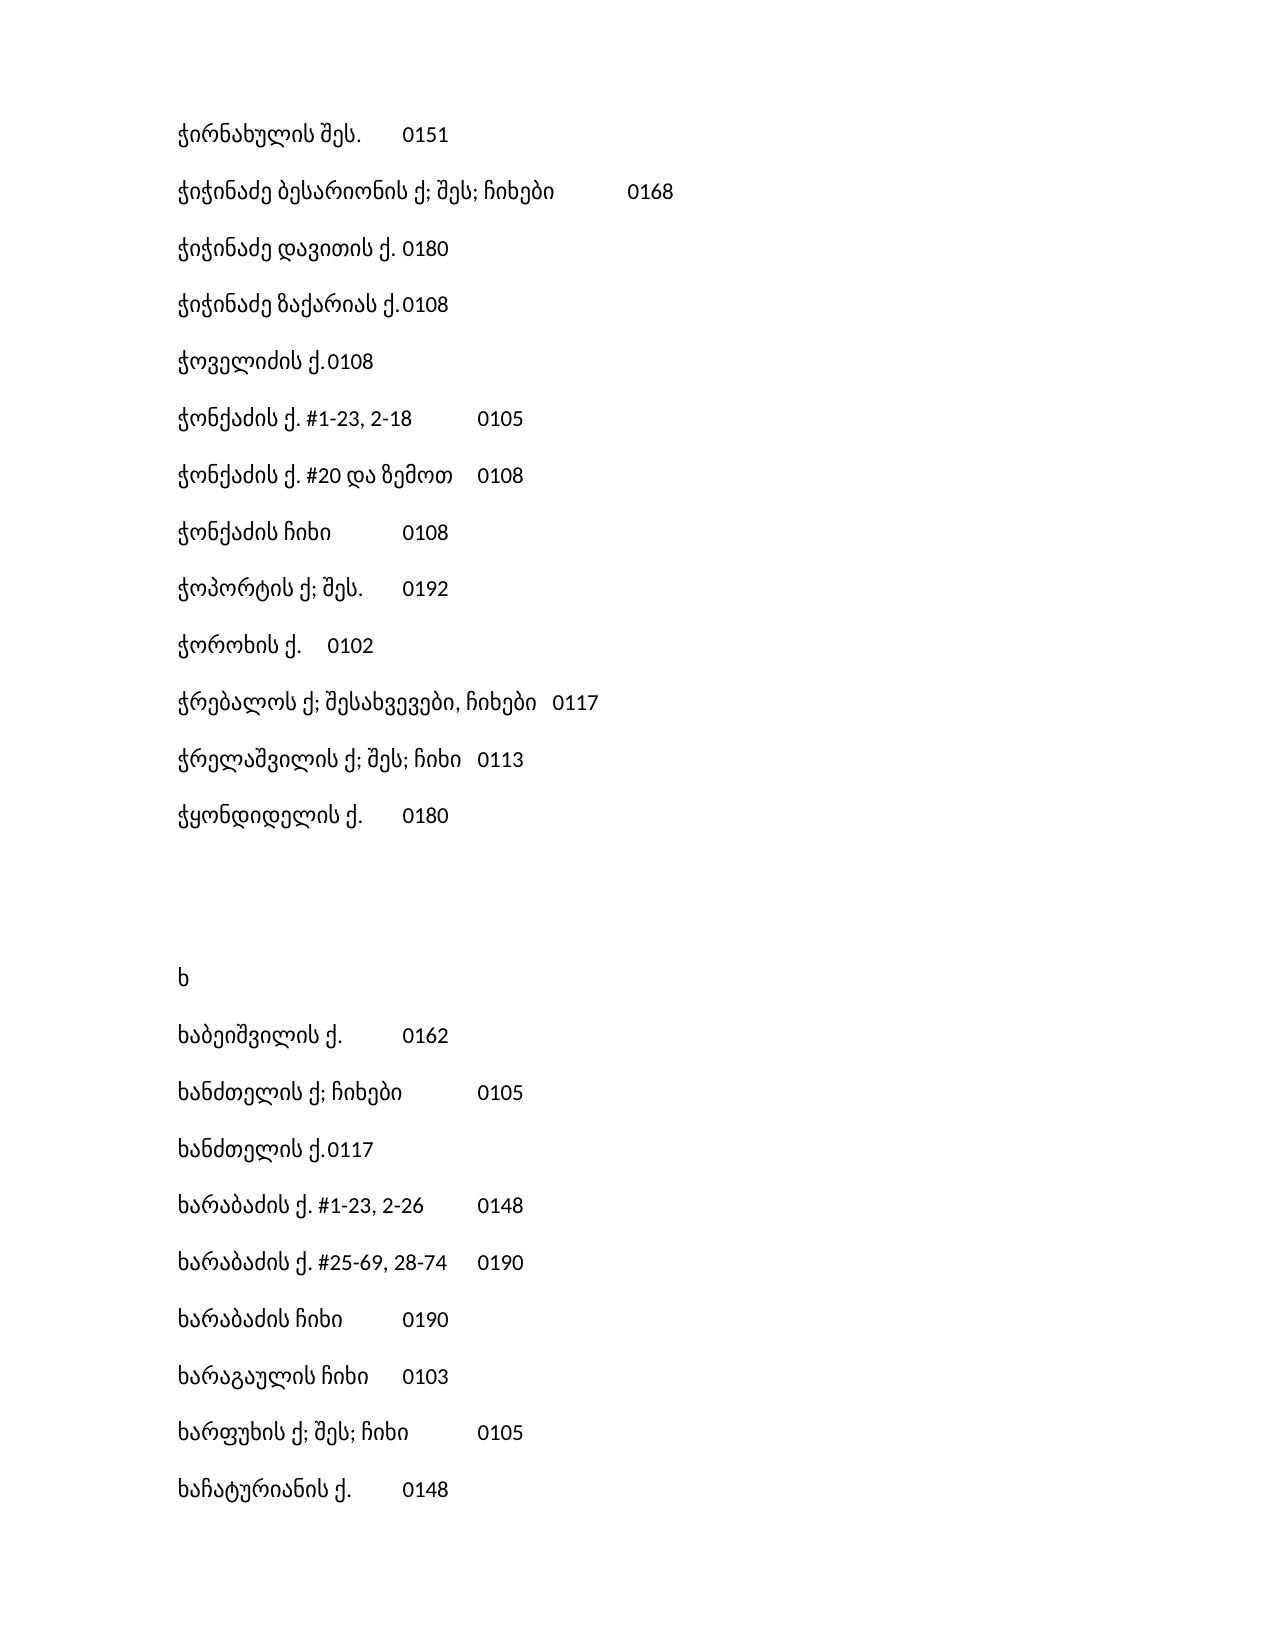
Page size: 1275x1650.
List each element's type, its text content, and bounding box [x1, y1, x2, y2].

text ხარაბაძის ჩიხი 0190 [177, 1303, 1186, 1334]
text ხანძთელის ქ; ჩიხები 0105 [177, 1076, 1186, 1107]
text ჭონქაძის ქ. #20 და ზემოთ 0108 [177, 459, 1186, 490]
text ხაბეიშვილის ქ. 0162 [177, 1019, 1186, 1050]
text ჭიჭინაძე ზაქარიას ქ. 0108 [177, 288, 1186, 320]
text ჭრებალოს ქ; შესახვევები, ჩიხები 0117 [177, 686, 1186, 717]
text ჭოროხის ქ. 0102 [177, 629, 1186, 660]
text ჭიჭინაძე ბესარიონის ქ; შეს; ჩიხები 0168 [177, 175, 1186, 206]
text ხარაბაძის ქ. #1-23, 2-26 0148 [177, 1189, 1186, 1221]
text ხარფუხის ქ; შეს; ჩიხი 0105 [177, 1416, 1186, 1448]
text ჭყონდიდელის ქ. 0180 [177, 799, 1186, 831]
text ხანძთელის ქ. 0117 [177, 1132, 1186, 1164]
text ჭრელაშვილის ქ; შეს; ჩიხი 0113 [177, 743, 1186, 774]
text ჭოპორტის ქ; შეს. 0192 [177, 572, 1186, 603]
text ჭიჭინაძე დავითის ქ. 0180 [177, 232, 1186, 263]
text ჭოველიძის ქ. 0108 [177, 345, 1186, 376]
text ხარაბაძის ქ. #25-69, 28-74 0190 [177, 1246, 1186, 1277]
text ჭონქაძის ქ. #1-23, 2-18 0105 [177, 402, 1186, 433]
text ხარაგაულის ჩიხი 0103 [177, 1359, 1186, 1391]
text ხაჩატურიანის ქ. 0148 [177, 1473, 1186, 1504]
text ჭირნახულის შეს. 0151 [177, 118, 1186, 149]
text ჭონქაძის ჩიხი 0108 [177, 516, 1186, 547]
text ხ [177, 962, 1186, 993]
